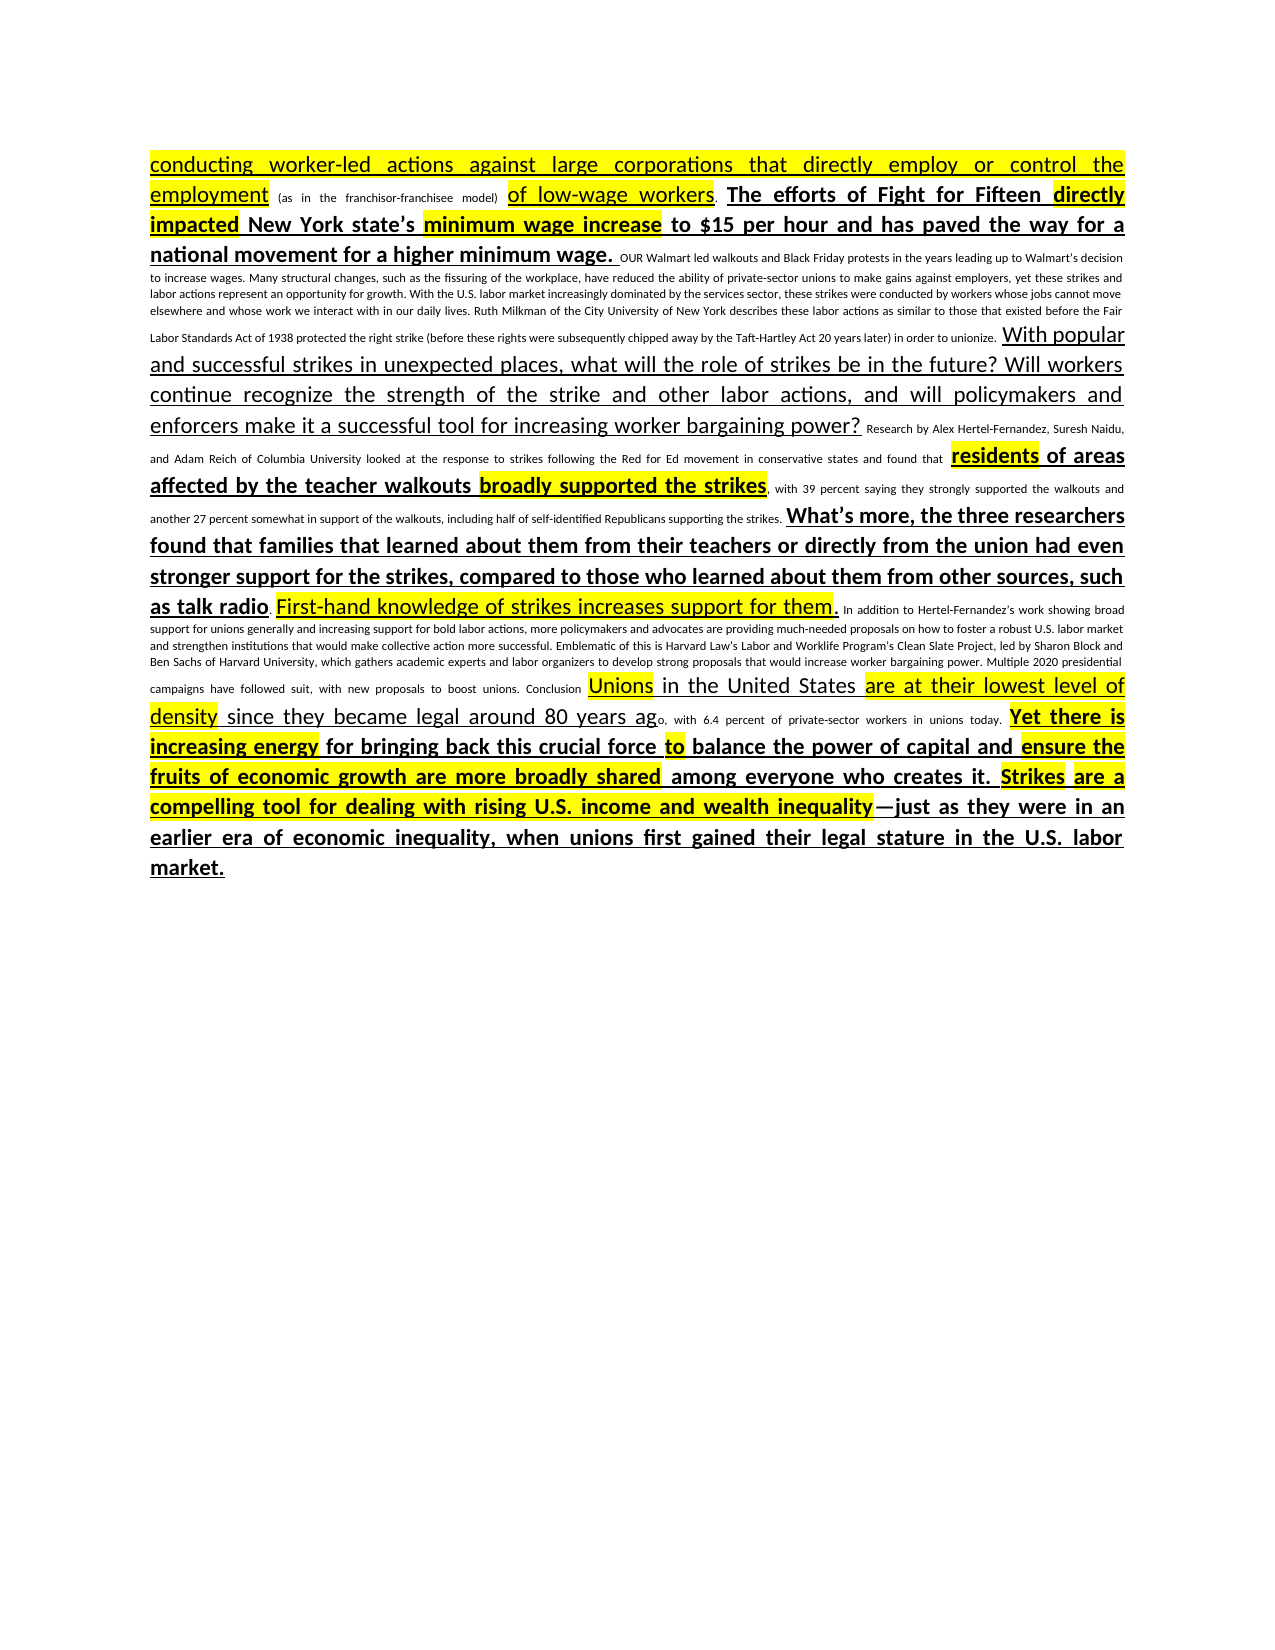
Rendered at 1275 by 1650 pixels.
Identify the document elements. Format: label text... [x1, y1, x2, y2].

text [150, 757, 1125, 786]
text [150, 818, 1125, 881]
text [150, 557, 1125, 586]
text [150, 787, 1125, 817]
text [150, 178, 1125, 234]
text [150, 236, 1125, 556]
